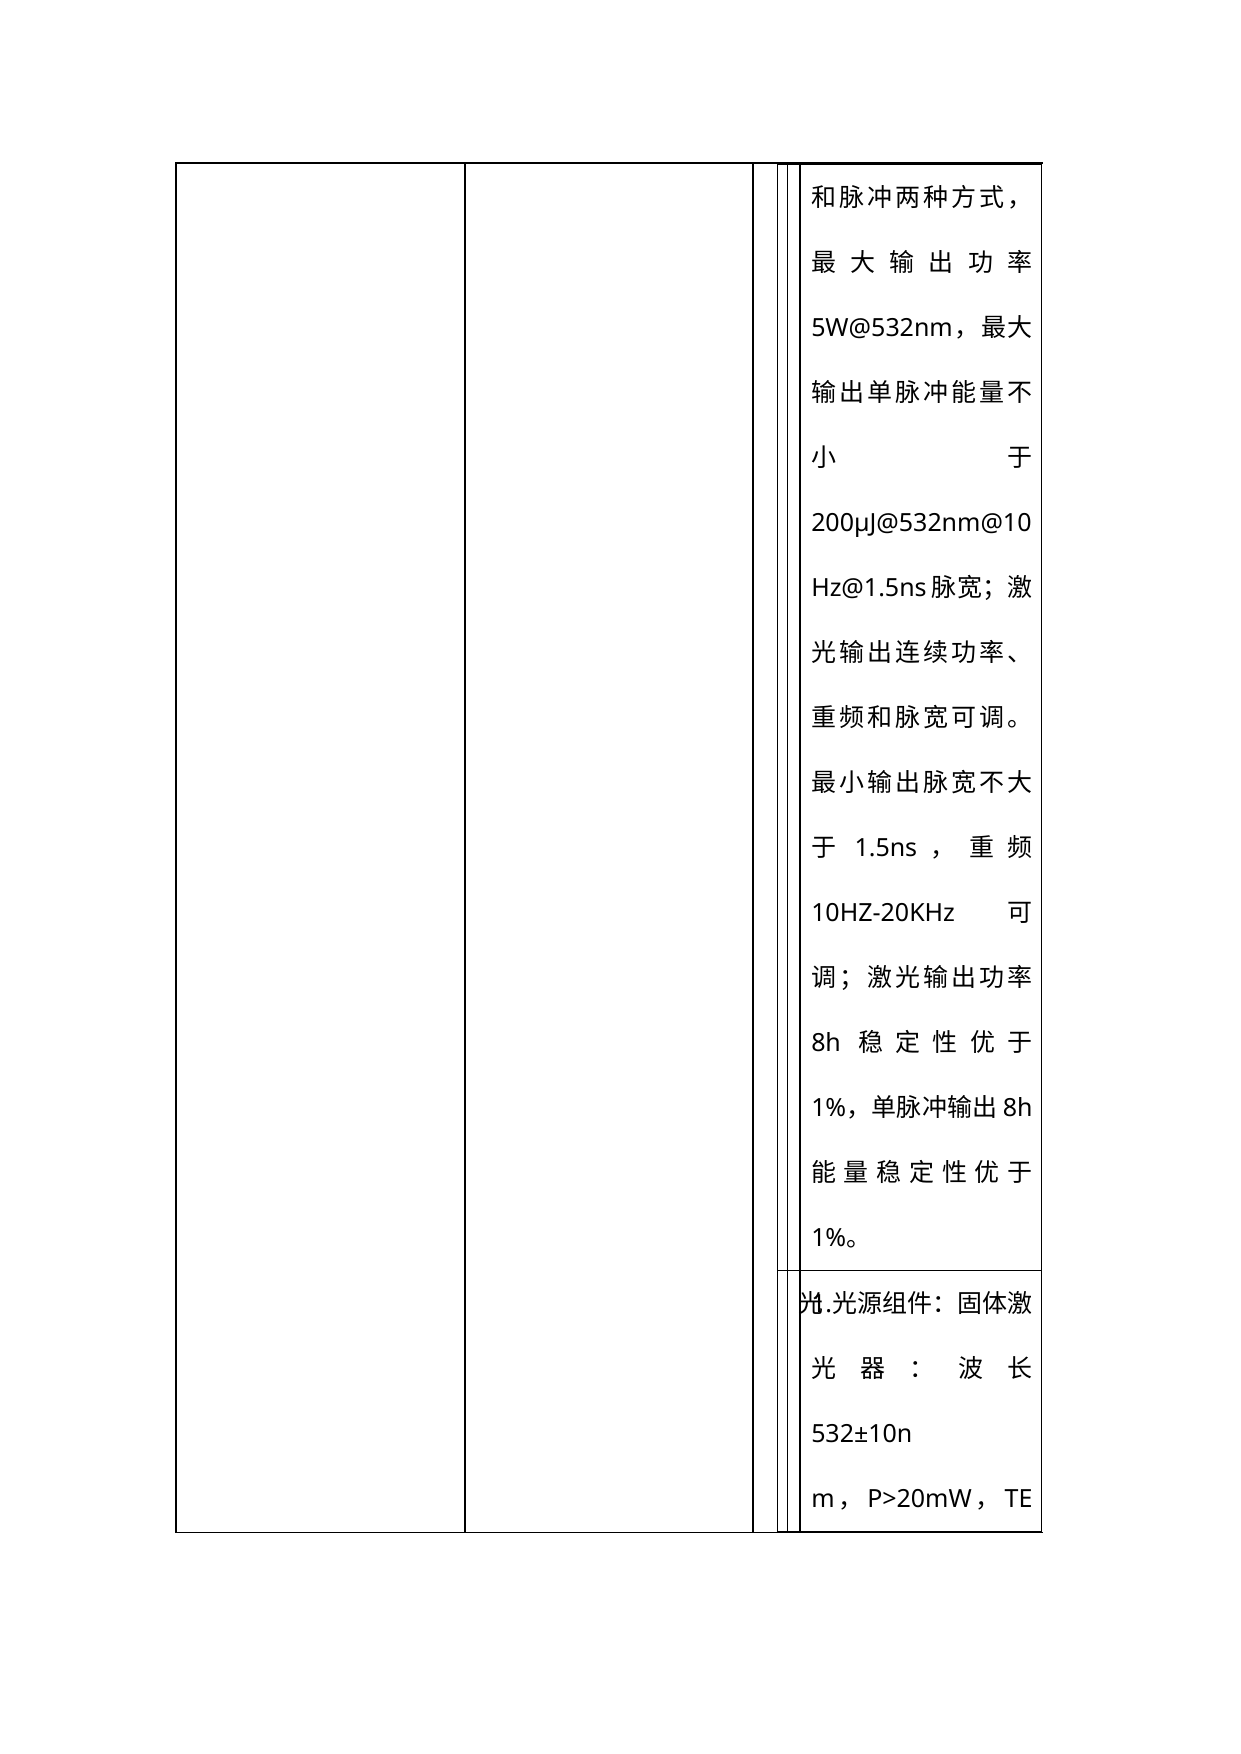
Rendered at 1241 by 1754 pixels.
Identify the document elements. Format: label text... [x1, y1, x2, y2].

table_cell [754, 164, 777, 1532]
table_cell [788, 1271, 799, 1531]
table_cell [801, 165, 1041, 1270]
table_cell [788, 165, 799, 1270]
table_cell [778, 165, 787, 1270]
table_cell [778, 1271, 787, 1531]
table_cell [177, 164, 464, 1532]
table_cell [801, 1271, 1041, 1531]
table_cell 1 [466, 164, 752, 1532]
